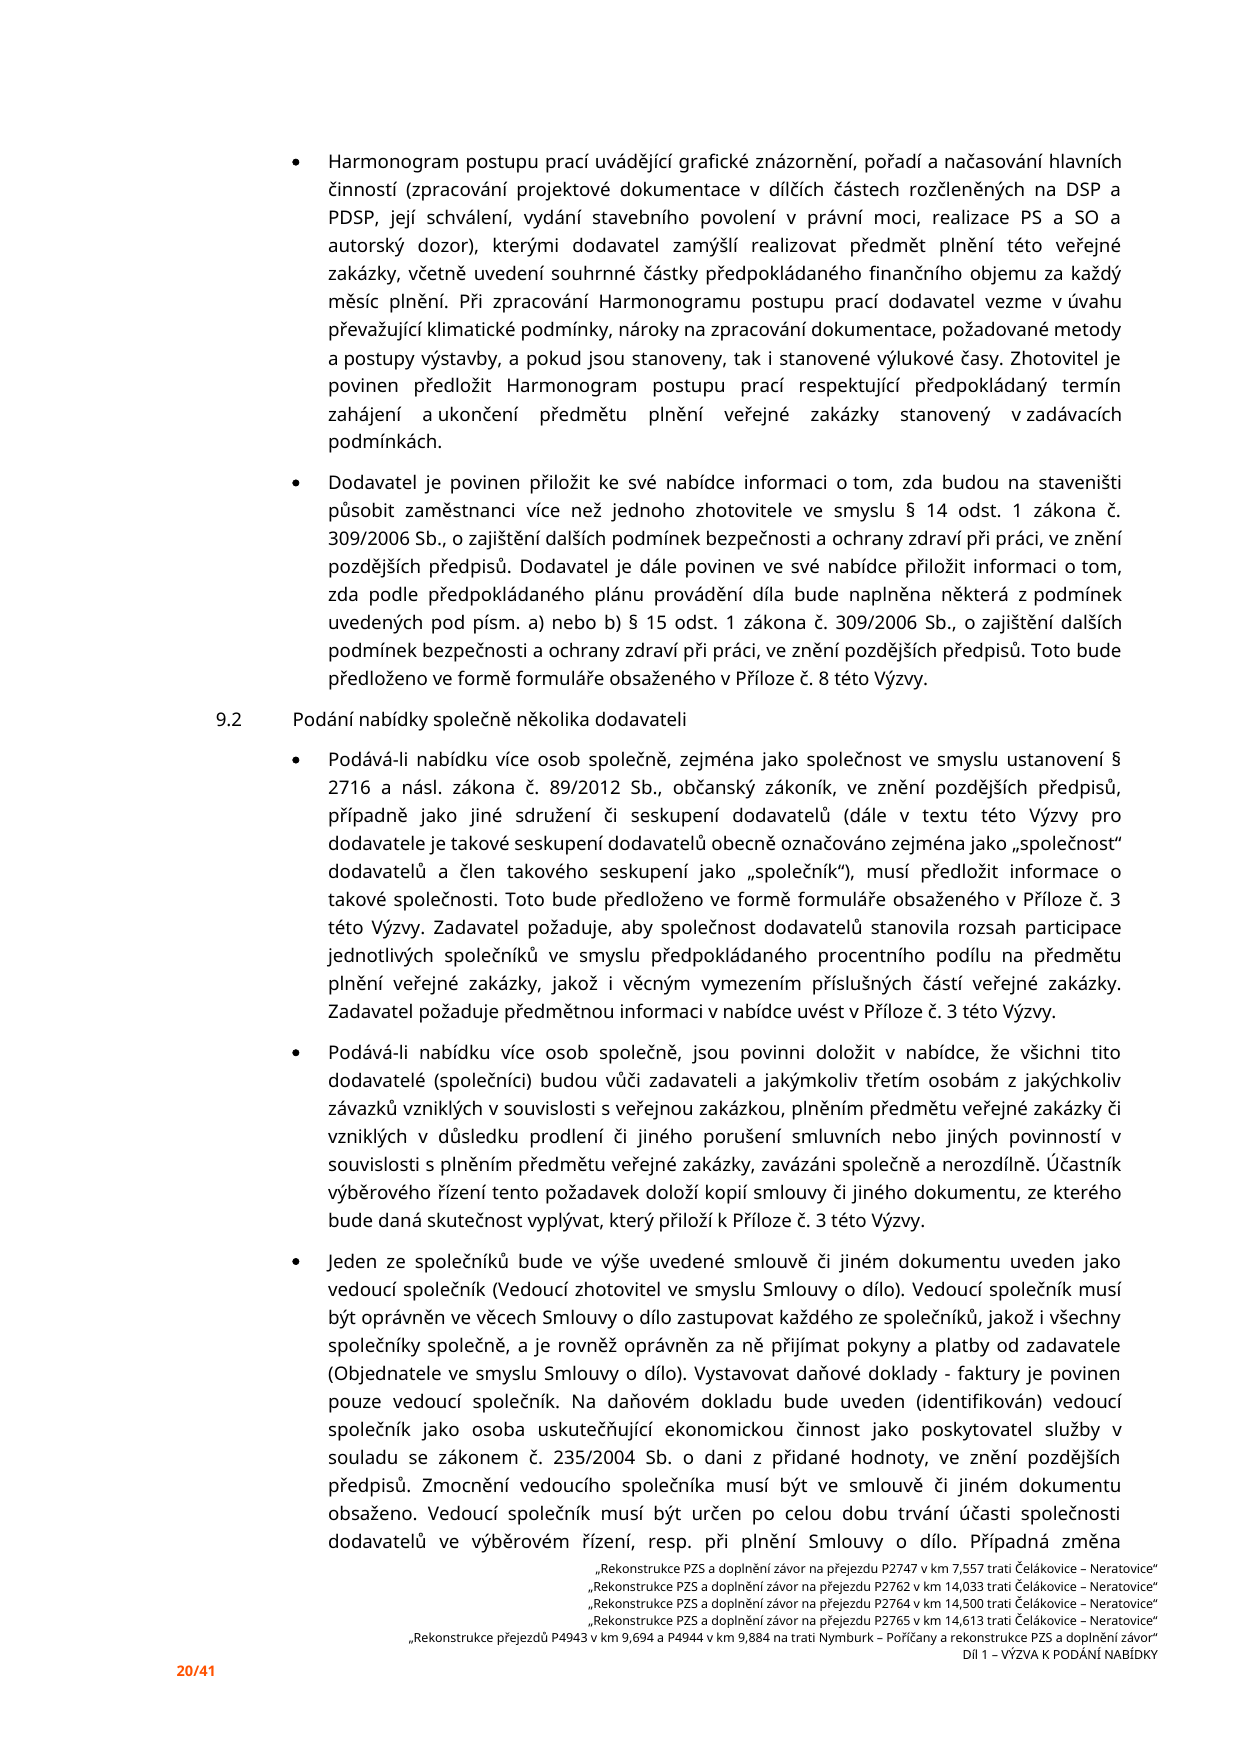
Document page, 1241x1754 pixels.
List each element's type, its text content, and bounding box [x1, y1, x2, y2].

text Podává-li nabídku více osob společně, jsou povinni doložit v nabídce, že všichni tito dodavatelé (společníci) budou vůči zadavateli a jakýmkoliv třetím osobám z jakýchkoliv závazků vzniklých v souvislosti s veřejnou zakázkou, plněním předmětu veřejné zakázky či vzniklých v důsledku prodlení či jiného porušení smluvních nebo jiných povinností v souvislosti s plněním předmětu veřejné zakázky, zavázáni společně a nerozdílně. Účastník výběrového řízení tento požadavek doloží kopií smlouvy či jiného dokumentu, ze kterého bude daná skutečnost vyplývat, který přiloží k Příloze č. 3 této Výzvy. [292, 1039, 1122, 1233]
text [292, 1248, 1122, 1554]
text Podání nabídky společně několika dodavateli [216, 706, 1122, 732]
text Dodavatel je povinen přiložit ke své nabídce informaci o tom, zda budou na staveništi působit zaměstnanci více než jednoho zhotovitele ve smyslu § 14 odst. 1 zákona č. 309/2006 Sb., o zajištění dalších podmínek bezpečnosti a ochrany zdraví při práci, ve znění pozdějších předpisů. Dodavatel je dále povinen ve své nabídce přiložit informaci o tom, zda podle předpokládaného plánu provádění díla bude naplněna některá z podmínek uvedených pod písm. a) nebo b) § 15 odst. 1 zákona č. 309/2006 Sb., o zajištění dalších podmínek bezpečnosti a ochrany zdraví při práci, ve znění pozdějších předpisů. Toto bude předloženo ve formě formuláře obsaženého v Příloze č. 8 této Výzvy. [292, 469, 1122, 691]
text Harmonogram postupu prací uvádějící grafické znázornění, pořadí a načasování hlavních činností (zpracování projektové dokumentace v dílčích částech rozčleněných na DSP a PDSP, její schválení, vydání stavebního povolení v právní moci, realizace PS a SO a autorský dozor), kterými dodavatel zamýšlí realizovat předmět plnění této veřejné zakázky, včetně uvedení souhrnné částky předpokládaného finančního objemu za každý měsíc plnění. Při zpracování Harmonogramu postupu prací dodavatel vezme v úvahu převažující klimatické podmínky, nároky na zpracování dokumentace, požadované metody a postupy výstavby, a pokud jsou stanoveny, tak i stanovené výlukové časy. Zhotovitel je povinen předložit Harmonogram postupu prací respektující předpokládaný termín zahájení a ukončení předmětu plnění veřejné zakázky stanovený v zadávacích podmínkách. [292, 149, 1122, 454]
text Podává-li nabídku více osob společně, zejména jako společnost ve smyslu ustanovení § 2716 a násl. zákona č. 89/2012 Sb., občanský zákoník, ve znění pozdějších předpisů, případně jako jiné sdružení či seskupení dodavatelů (dále v textu této Výzvy pro dodavatele je takové seskupení dodavatelů obecně označováno zejména jako „společnost“ dodavatelů a člen takového seskupení jako „společník“), musí předložit informace o takové společnosti. Toto bude předloženo ve formě formuláře obsaženého v Příloze č. 3 této Výzvy. Zadavatel požaduje, aby společnost dodavatelů stanovila rozsah participace jednotlivých společníků ve smyslu předpokládaného procentního podílu na předmětu plnění veřejné zakázky, jakož i věcným vymezením příslušných částí veřejné zakázky. Zadavatel požaduje předmětnou informaci v nabídce uvést v Příloze č. 3 této Výzvy. [292, 747, 1122, 1024]
